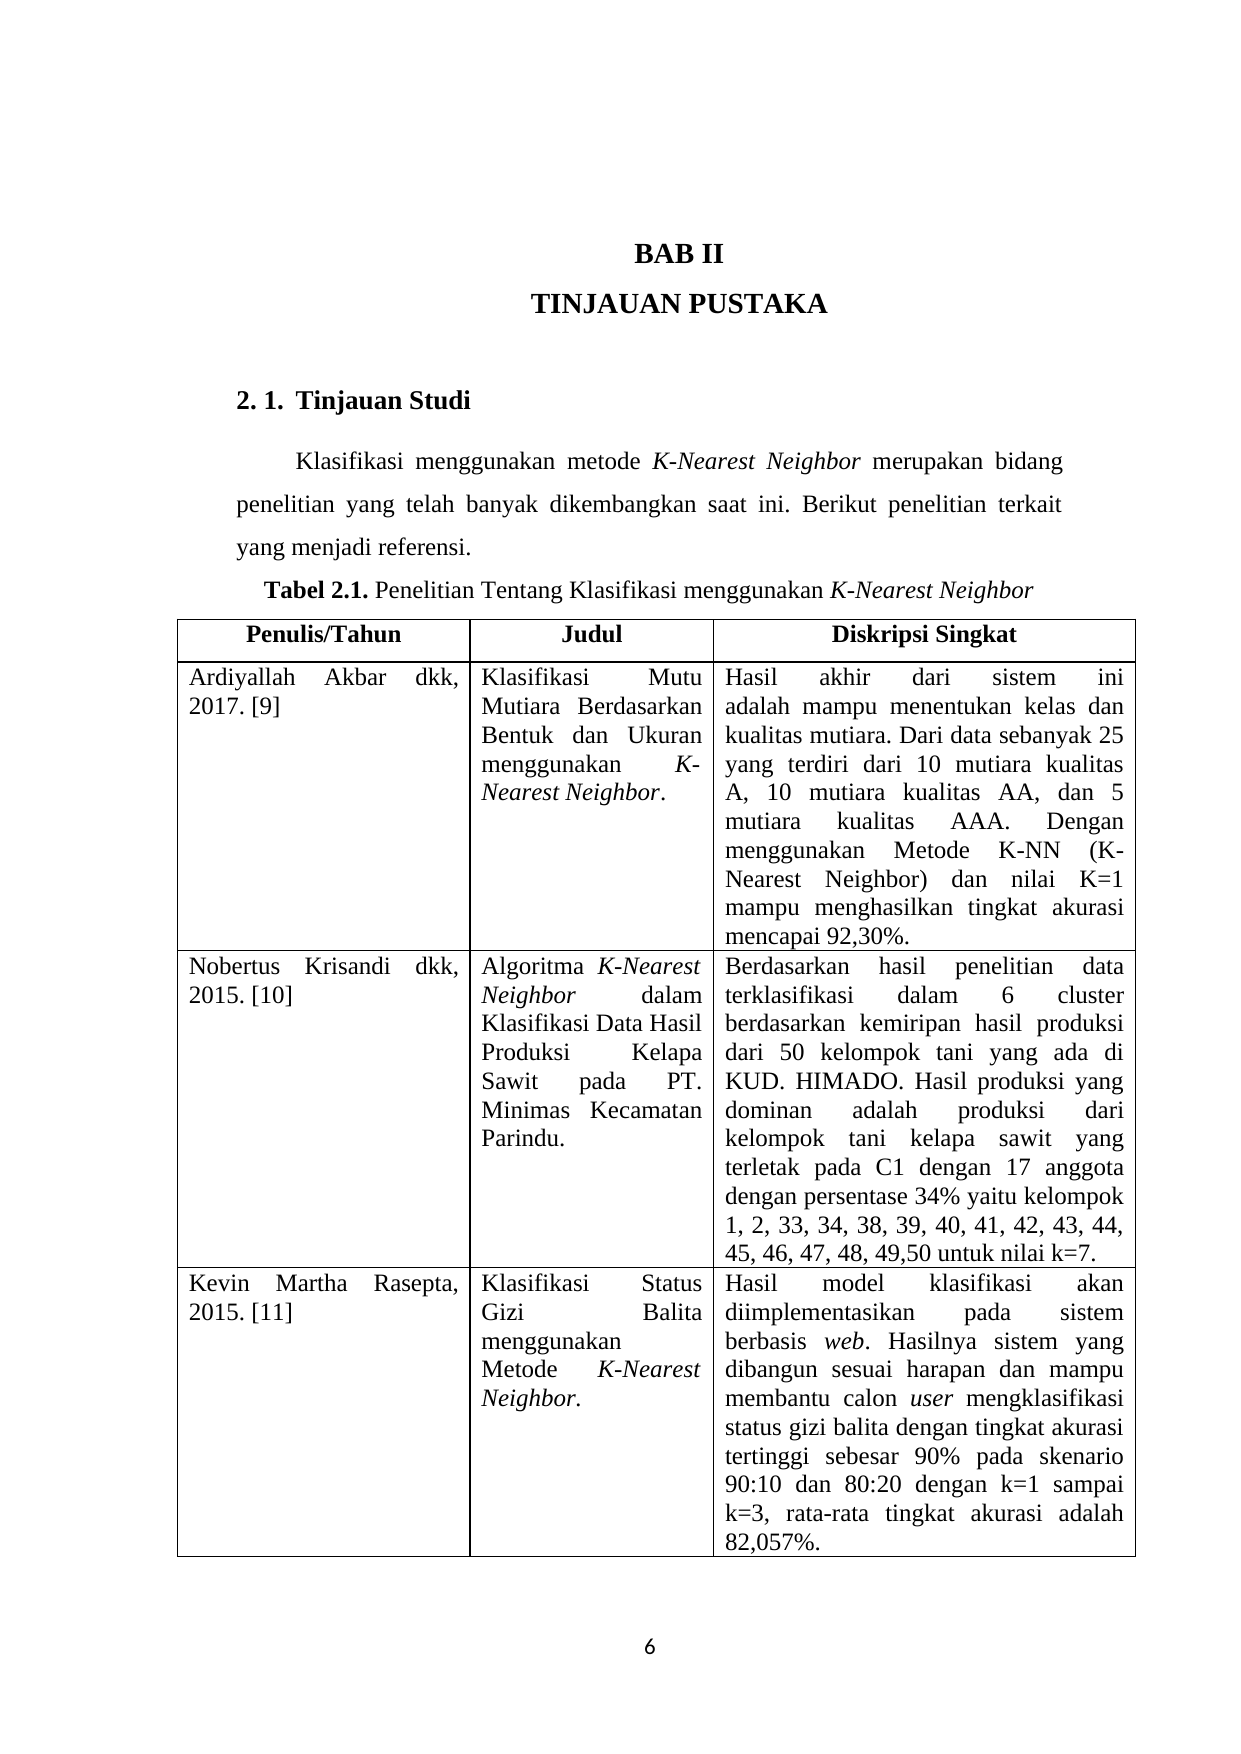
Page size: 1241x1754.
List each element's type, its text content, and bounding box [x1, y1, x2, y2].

table_cell Klasifikasi Status Gizi Balita menggunakan Metode K-Nearest Neighbor. [471, 1268, 713, 1556]
table_cell Berdasarkan hasil penelitian data terklasifikasi dalam 6 cluster berdasarkan kemiripan hasil produksi dari 50 kelompok tani yang ada di KUD. HIMADO. Hasil produksi yang dominan adalah produksi dari kelompok tani kelapa sawit yang terletak pada C1 dengan 17 anggota dengan persentase 34% yaitu kelompok 1, 2, 33, 34, 38, 39, 40, 41, 42, 43, 44, 45, 46, 47, 48, 49,50 untuk nilai k=7. [714, 951, 1135, 1267]
table_cell Klasifikasi Mutu Mutiara Berdasarkan Bentuk dan Ukuran menggunakan K-Nearest Neighbor. [471, 663, 713, 950]
table_cell Hasil model klasifikasi akan diimplementasikan pada sistem berbasis web. Hasilnya sistem yang dibangun sesuai harapan dan mampu membantu calon user mengklasifikasi status gizi balita dengan tingkat akurasi tertinggi sebesar 90% pada skenario 90:10 dan 80:20 dengan k=1 sampai k=3, rata-rata tingkat akurasi adalah 82,057%. [714, 1268, 1135, 1556]
table_cell Hasil akhir dari sistem ini adalah mampu menentukan kelas dan kualitas mutiara. Dari data sebanyak 25 yang terdiri dari 10 mutiara kualitas A, 10 mutiara kualitas AA, dan 5 mutiara kualitas AAA. Dengan menggunakan Metode K-NN (K-Nearest Neighbor) dan nilai K=1 mampu menghasilkan tingkat akurasi mencapai 92,30%. [714, 663, 1135, 950]
subtitle Tinjauan Studi [236, 384, 1063, 415]
table_cell Algoritma K-Nearest Neighbor dalam Klasifikasi Data Hasil Produksi Kelapa Sawit pada PT. Minimas Kecamatan Parindu. [471, 951, 713, 1267]
table_header Judul [471, 620, 713, 661]
subtitle BAB II [295, 236, 1063, 270]
subtitle TINJAUAN PUSTAKA [295, 287, 1063, 320]
table_header Penulis/Tahun [178, 620, 469, 661]
table_cell Nobertus Krisandi dkk, 2015. [10] [178, 951, 469, 1267]
table_cell Kevin Martha Rasepta, 2015. [11] [178, 1268, 469, 1556]
table_header Diskripsi Singkat [714, 620, 1135, 661]
text Klasifikasi menggunakan metode K-Nearest Neighbor merupakan bidang penelitian yang telah banyak dikembangkan saat ini. Berikut penelitian terkait yang menjadi referensi. [236, 446, 1063, 561]
table_cell Ardiyallah Akbar dkk, 2017. [9] [178, 663, 469, 950]
text Tabel 2.1. Penelitian Tentang Klasifikasi menggunakan K-Nearest Neighbor [236, 575, 1063, 604]
